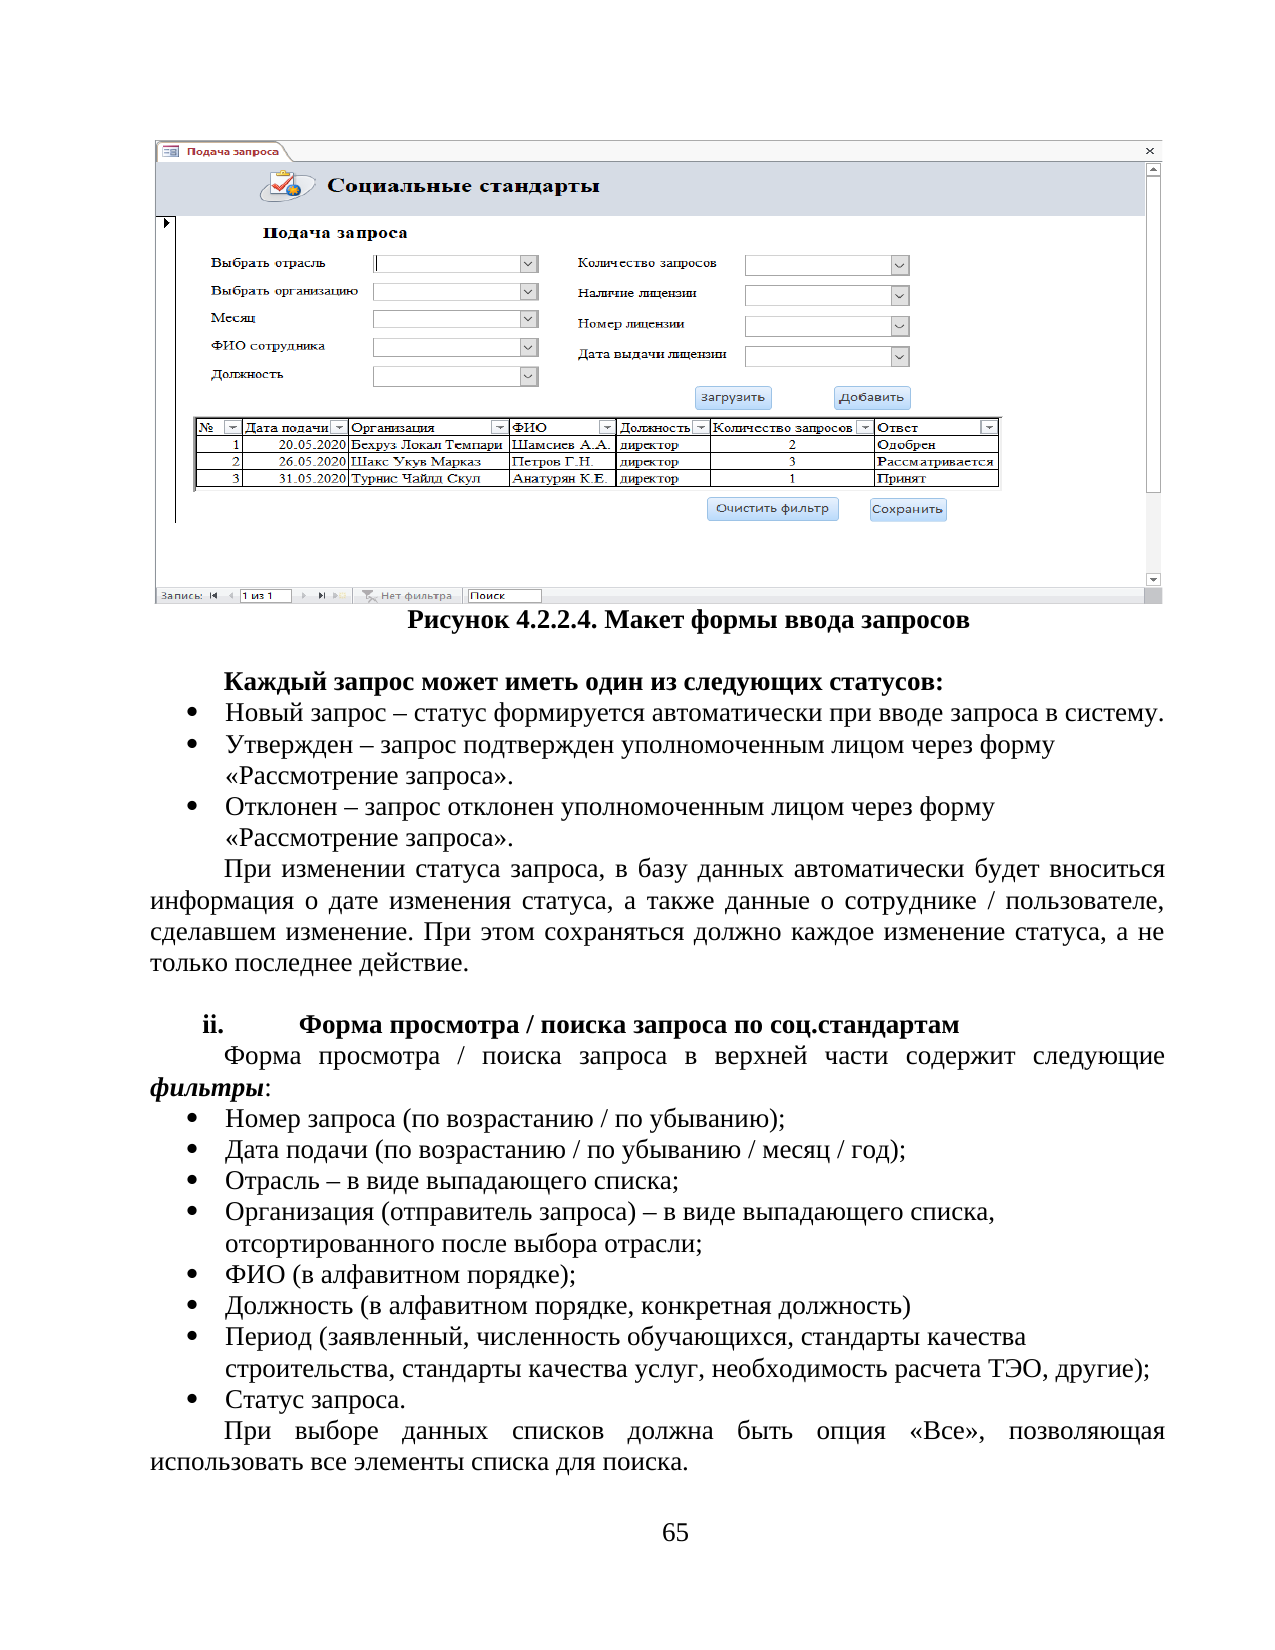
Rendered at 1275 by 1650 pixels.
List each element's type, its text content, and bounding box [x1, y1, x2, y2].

list Отрасль – в виде выпадающего списка; [187, 1164, 1167, 1196]
list ФИО (в алфавитном порядке); [187, 1258, 1167, 1289]
text Форма просмотра / поиска запроса в верхней части содержит следующие фильтры: [150, 1039, 1167, 1102]
list Отклонен – запрос отклонен уполномоченным лицом через форму «Рассмотрение запроса». [187, 790, 1167, 853]
text При выборе данных списков должна быть опция «Все», позволяющая использовать все элементы списка для поиска. [150, 1414, 1167, 1476]
list Дата подачи (по возрастанию / по убыванию / месяц / год); [187, 1133, 1167, 1164]
text Каждый запрос может иметь один из следующих статусов: [150, 665, 1167, 697]
list Номер запроса (по возрастанию / по убыванию); [187, 1102, 1167, 1133]
list Утвержден – запрос подтвержден уполномоченным лицом через форму «Рассмотрение запроса». [187, 728, 1167, 790]
list Организация (отправитель запроса) – в виде выпадающего списка, отсортированного после выбора отрасли; [187, 1196, 1167, 1258]
list Должность (в алфавитном порядке, конкретная должность) [187, 1289, 1167, 1320]
list Статус запроса. [187, 1383, 1167, 1414]
picture [154, 140, 1163, 604]
list Форма просмотра / поиска запроса по соц.стандартам [224, 1008, 1167, 1039]
list Новый запрос – статус формируется автоматически при вводе запроса в систему. [187, 697, 1167, 728]
text При изменении статуса запроса, в базу данных автоматически будет вноситься информация о дате изменения статуса, а также данные о сотруднике / пользователе, сделавшем изменение. При этом сохраняться должно каждое изменение статуса, а не только последнее действие. [150, 853, 1167, 977]
text Рисунок 4.2.2.4. Макет формы ввода запросов [153, 603, 1167, 634]
list Период (заявленный, численность обучающихся, стандарты качества строительства, стандарты качества услуг, необходимость расчета ТЭО, другие); [187, 1320, 1167, 1383]
